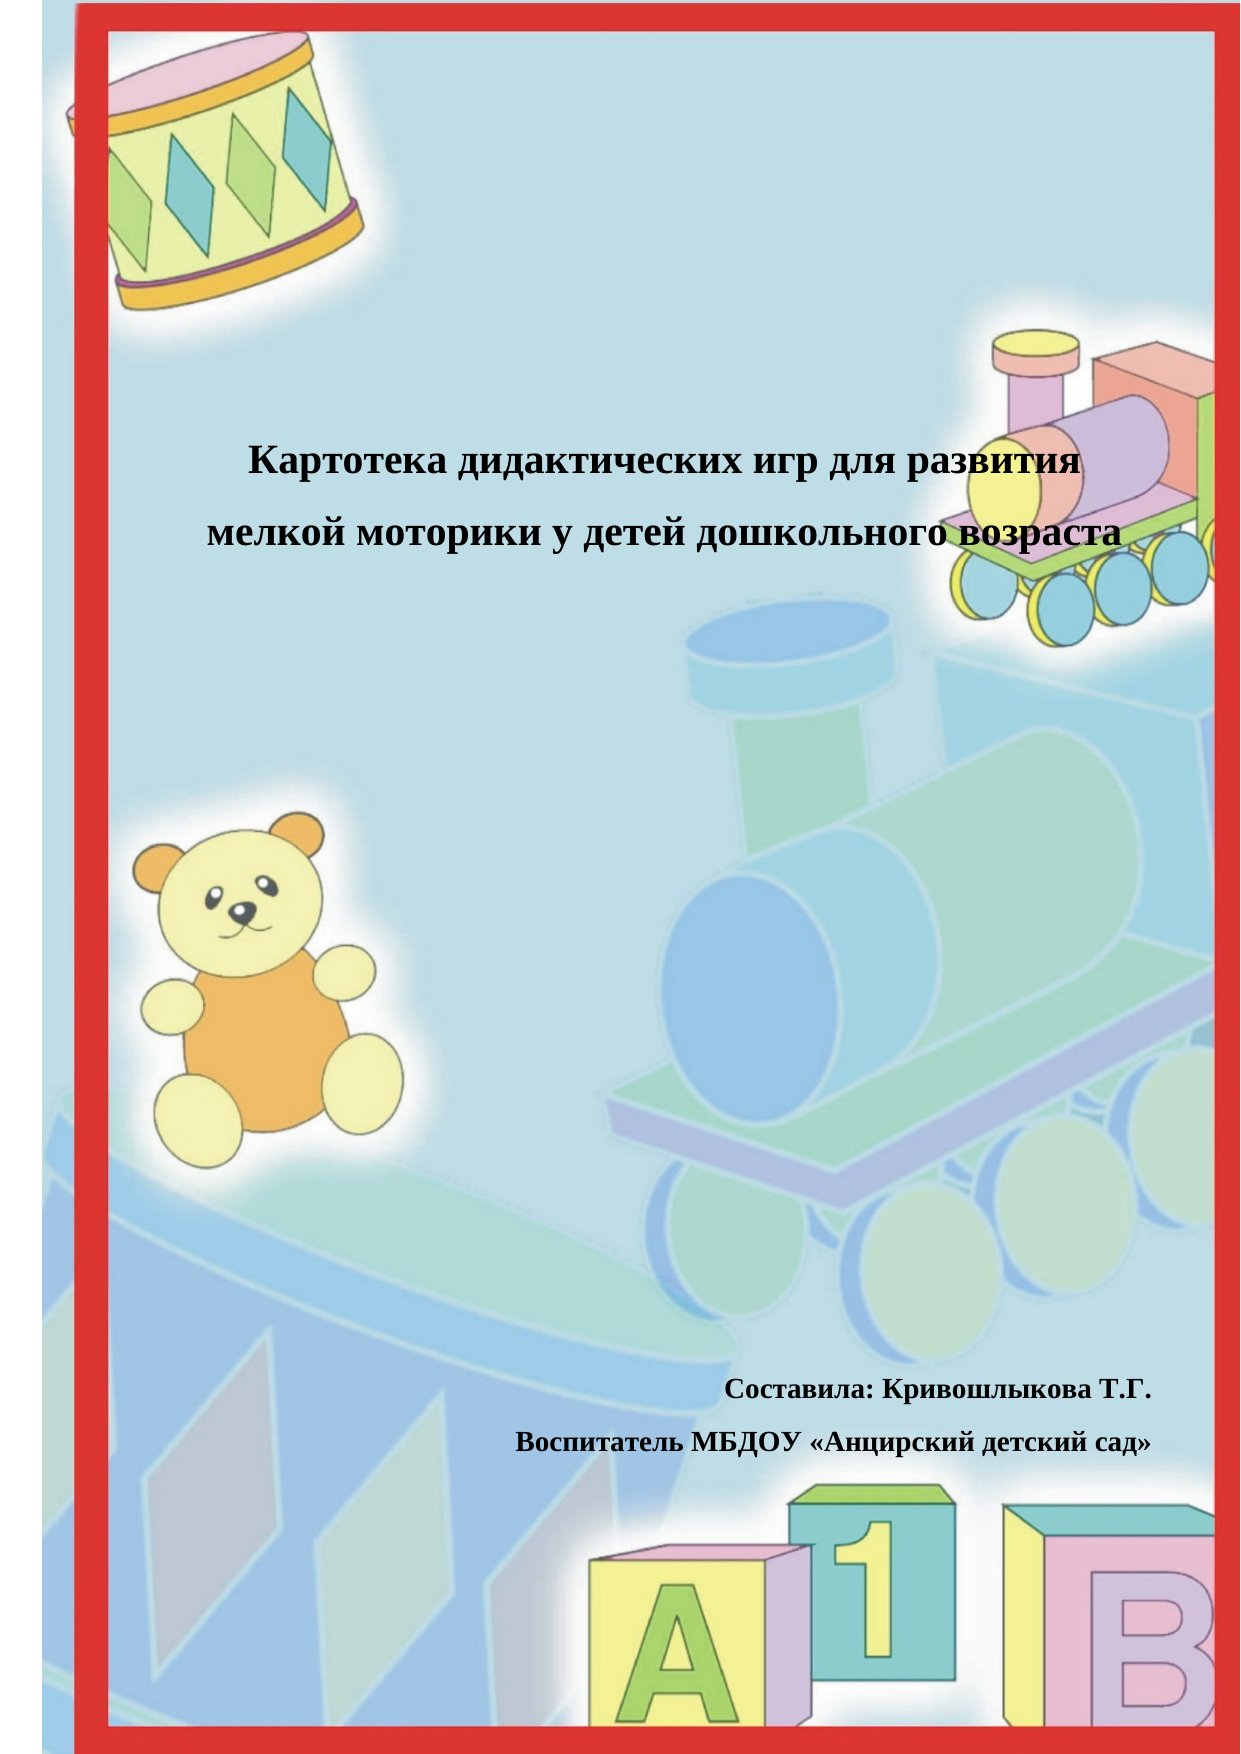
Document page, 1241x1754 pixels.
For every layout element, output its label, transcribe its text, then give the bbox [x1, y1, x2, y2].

text Картотека дидактических игр для развития мелкой моторики у детей дошкольного возраста [177, 435, 1152, 555]
text Воспитатель МБДОУ «Анцирский детский сад» [177, 1424, 1152, 1457]
picture [42, 0, 1241, 1754]
text Составила: Кривошлыкова Т.Г. [177, 1371, 1152, 1404]
